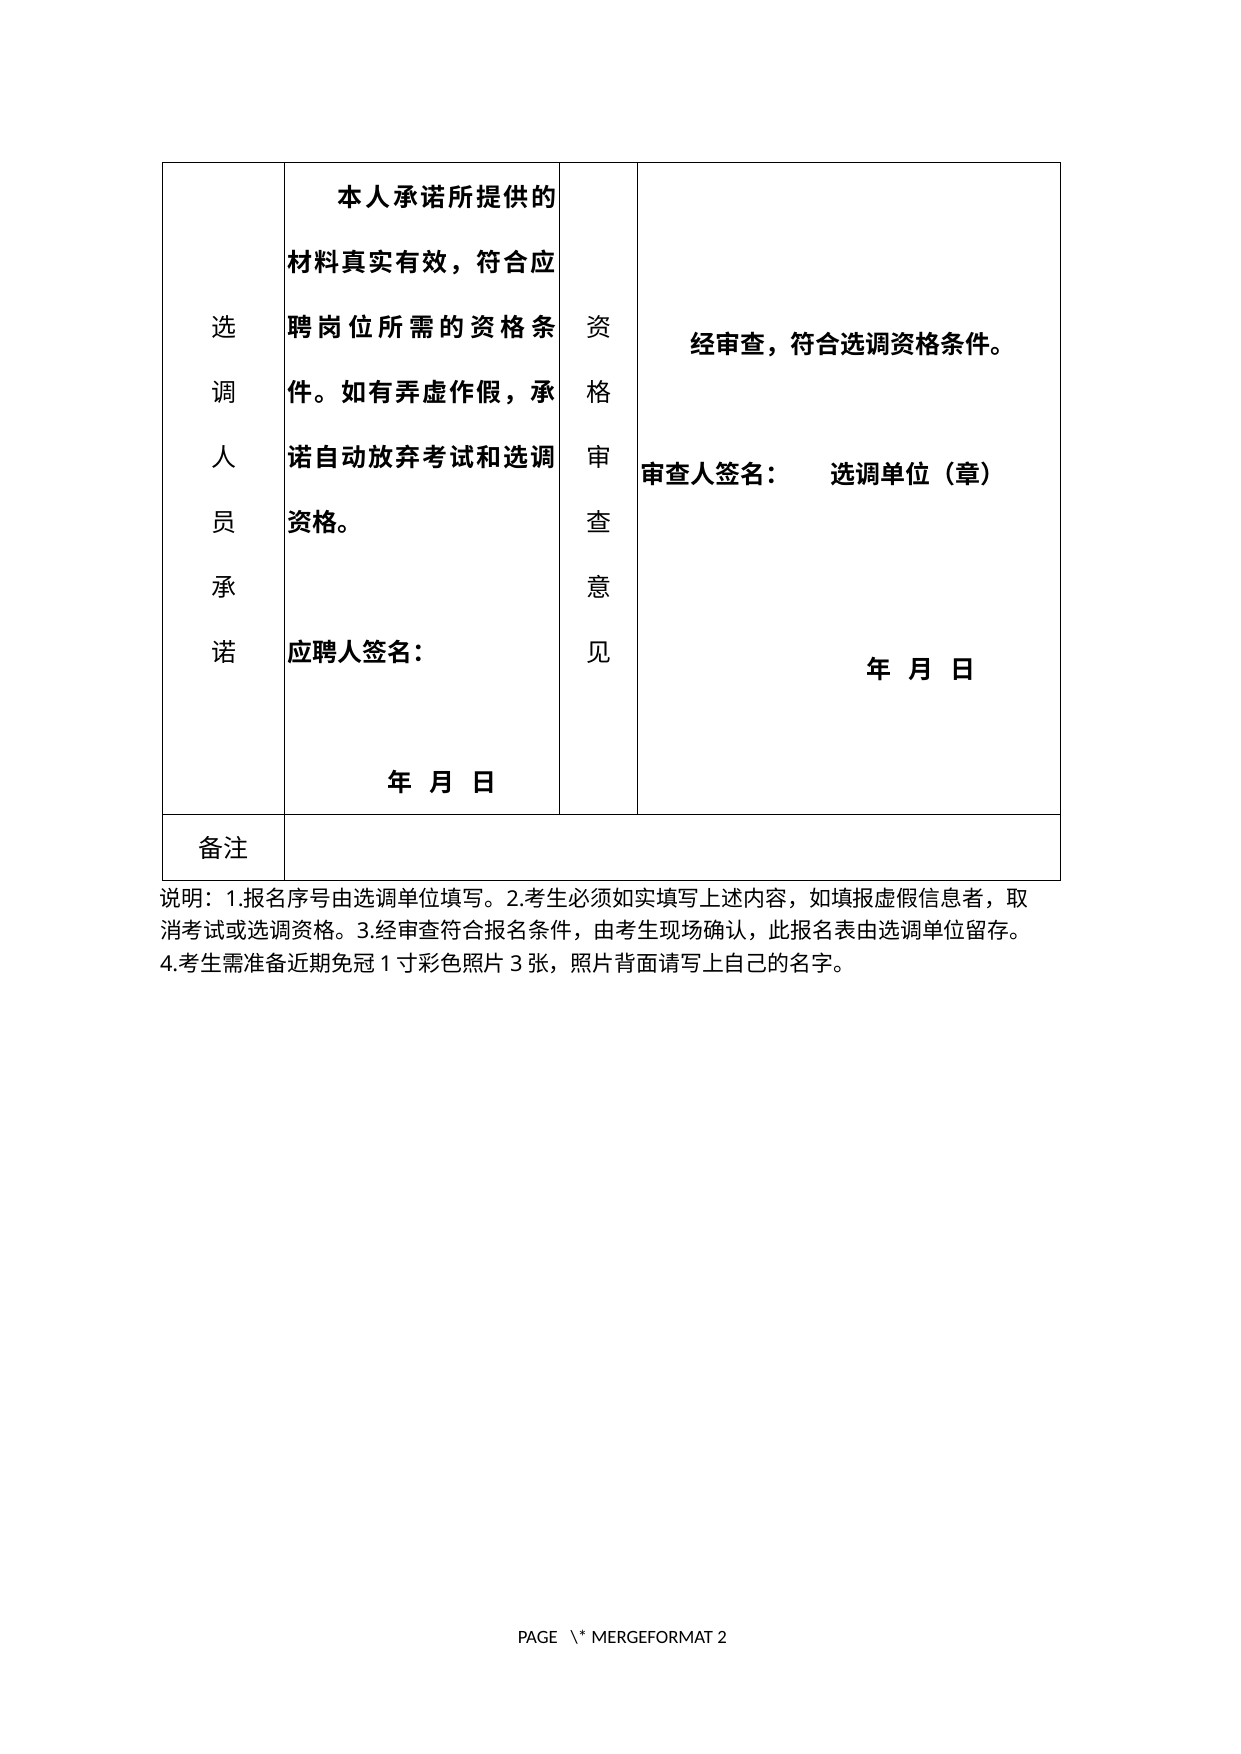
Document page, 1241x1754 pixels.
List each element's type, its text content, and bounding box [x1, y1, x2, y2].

text 消考试或选调资格。3.经审查符合报名条件，由考生现场确认，此报名表由选调单位留存。 [160, 913, 1081, 946]
table_cell 经审查，符合选调资格条件。 审查人签名： 选调单位（章） 年 月 日 [638, 163, 1060, 813]
text 说明：1.报名序号由选调单位填写。2.考生必须如实填写上述内容，如填报虚假信息者，取 [159, 881, 1081, 913]
table_cell [285, 815, 1060, 879]
table_cell 本人承诺所提供的材料真实有效，符合应聘岗位所需的资格条件。如有弄虚作假，承诺自动放弃考试和选调资格。 应聘人签名： 年 月 日 [285, 163, 559, 813]
text 4.考生需准备近期免冠1寸彩色照片3张，照片背面请写上自己的名字。 [160, 946, 1081, 978]
table_cell 资 格 审 查 意 见 [560, 163, 637, 813]
table_cell 选 调 人 员 承 诺 [163, 163, 284, 813]
table_cell 备注 [163, 815, 284, 879]
